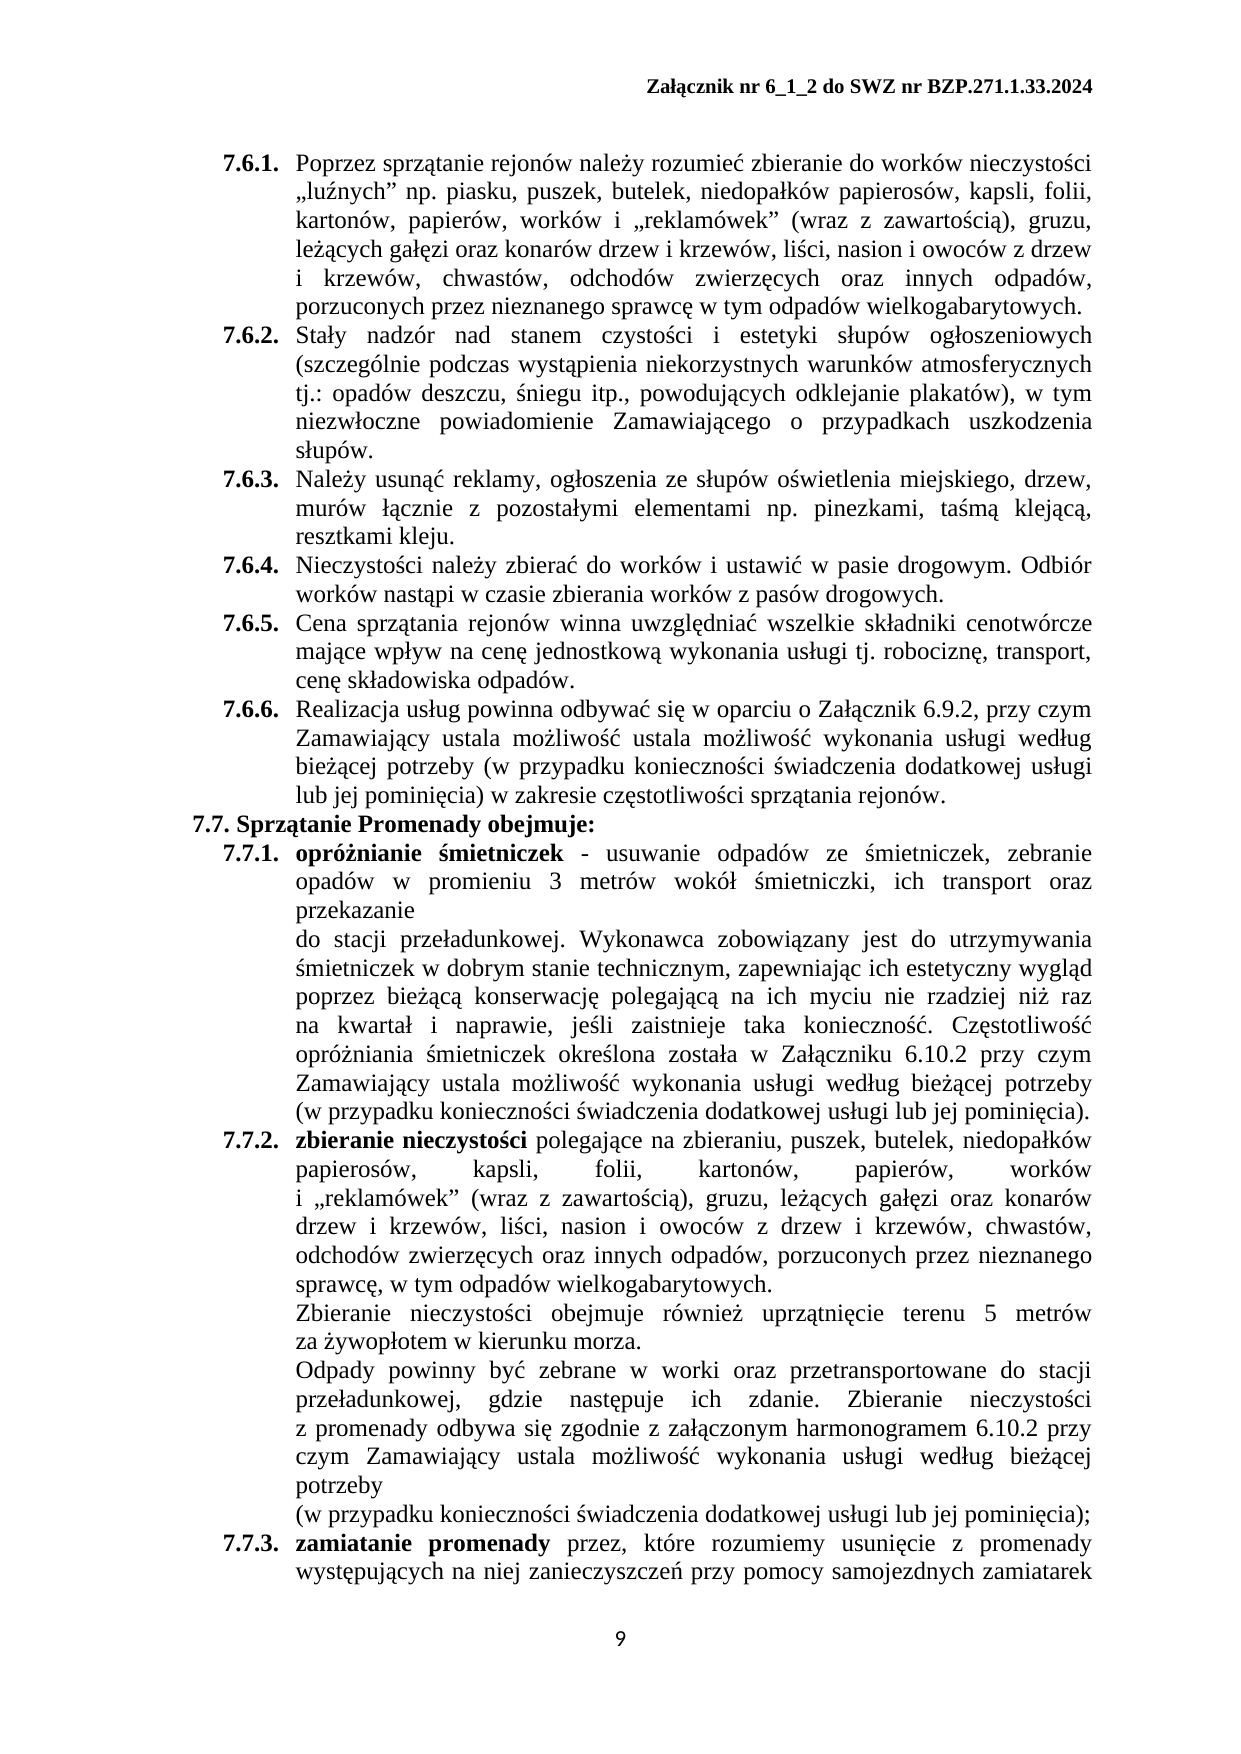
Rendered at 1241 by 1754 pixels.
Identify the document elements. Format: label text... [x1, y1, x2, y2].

list Sprzątanie Promenady obejmuje: [192, 809, 1093, 838]
text Zbieranie nieczystości obejmuje również uprzątnięcie terenu 5 metrów za żywopłotem w kierunku morza. [295, 1298, 1093, 1355]
text Odpady powinny być zebrane w worki oraz przetransportowane do stacji przeładunkowej, gdzie następuje ich zdanie. Zbieranie nieczystości z promenady odbywa się zgodnie z załączonym harmonogramem 6.10.2 przy czym Zamawiający ustala możliwość wykonania usługi według bieżącej potrzeby (w przypadku konieczności świadczenia dodatkowej usługi lub jej pominięcia); [295, 1355, 1093, 1528]
list Poprzez sprzątanie rejonów należy rozumieć zbieranie do worków nieczystości „luźnych” np. piasku, puszek, butelek, niedopałków papierosów, kapsli, folii, kartonów, papierów, worków i „reklamówek” (wraz z zawartością), gruzu, leżących gałęzi oraz konarów drzew i krzewów, liści, nasion i owoców z drzew i krzewów, chwastów, odchodów zwierzęcych oraz innych odpadów, porzuconych przez nieznanego sprawcę w tym odpadów wielkogabarytowych. [223, 148, 1093, 320]
list opróżnianie śmietniczek - usuwanie odpadów ze śmietniczek, zebranie opadów w promieniu 3 metrów wokół śmietniczki, ich transport oraz przekazanie do stacji przeładunkowej. Wykonawca zobowiązany jest do utrzymywania śmietniczek w dobrym stanie technicznym, zapewniając ich estetyczny wygląd poprzez bieżącą konserwację polegającą na ich myciu nie rzadziej niż raz na kwartał i naprawie, jeśli zaistnieje taka konieczność. Częstotliwość opróżniania śmietniczek określona została w Załączniku 6.10.2 przy czym Zamawiający ustala możliwość wykonania usługi według bieżącej potrzeby (w przypadku konieczności świadczenia dodatkowej usługi lub jej pominięcia). [223, 838, 1093, 1125]
list Nieczystości należy zbierać do worków i ustawić w pasie drogowym. Odbiór worków nastąpi w czasie zbierania worków z pasów drogowych. [223, 550, 1093, 608]
list Stały nadzór nad stanem czystości i estetyki słupów ogłoszeniowych (szczególnie podczas wystąpienia niekorzystnych warunków atmosferycznych tj.: opadów deszczu, śniegu itp., powodujących odklejanie plakatów), w tym niezwłoczne powiadomienie Zamawiającego o przypadkach uszkodzenia słupów. [223, 320, 1093, 464]
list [223, 1528, 1093, 1585]
list Należy usunąć reklamy, ogłoszenia ze słupów oświetlenia miejskiego, drzew, murów łącznie z pozostałymi elementami np. pinezkami, taśmą klejącą, resztkami kleju. [223, 464, 1093, 550]
list Realizacja usług powinna odbywać się w oparciu o Załącznik 6.9.2, przy czym Zamawiający ustala możliwość ustala możliwość wykonania usługi według bieżącej potrzeby (w przypadku konieczności świadczenia dodatkowej usługi lub jej pominięcia) w zakresie częstotliwości sprzątania rejonów. [223, 694, 1093, 809]
list Cena sprzątania rejonów winna uwzględniać wszelkie składniki cenotwórcze mające wpływ na cenę jednostkową wykonania usługi tj. robociznę, transport, cenę składowiska odpadów. [223, 608, 1093, 694]
list zbieranie nieczystości polegające na zbieraniu, puszek, butelek, niedopałków papierosów, kapsli, folii, kartonów, papierów, worków i „reklamówek” (wraz z zawartością), gruzu, leżących gałęzi oraz konarów drzew i krzewów, liści, nasion i owoców z drzew i krzewów, chwastów, odchodów zwierzęcych oraz innych odpadów, porzuconych przez nieznanego sprawcę, w tym odpadów wielkogabarytowych. [223, 1125, 1093, 1298]
